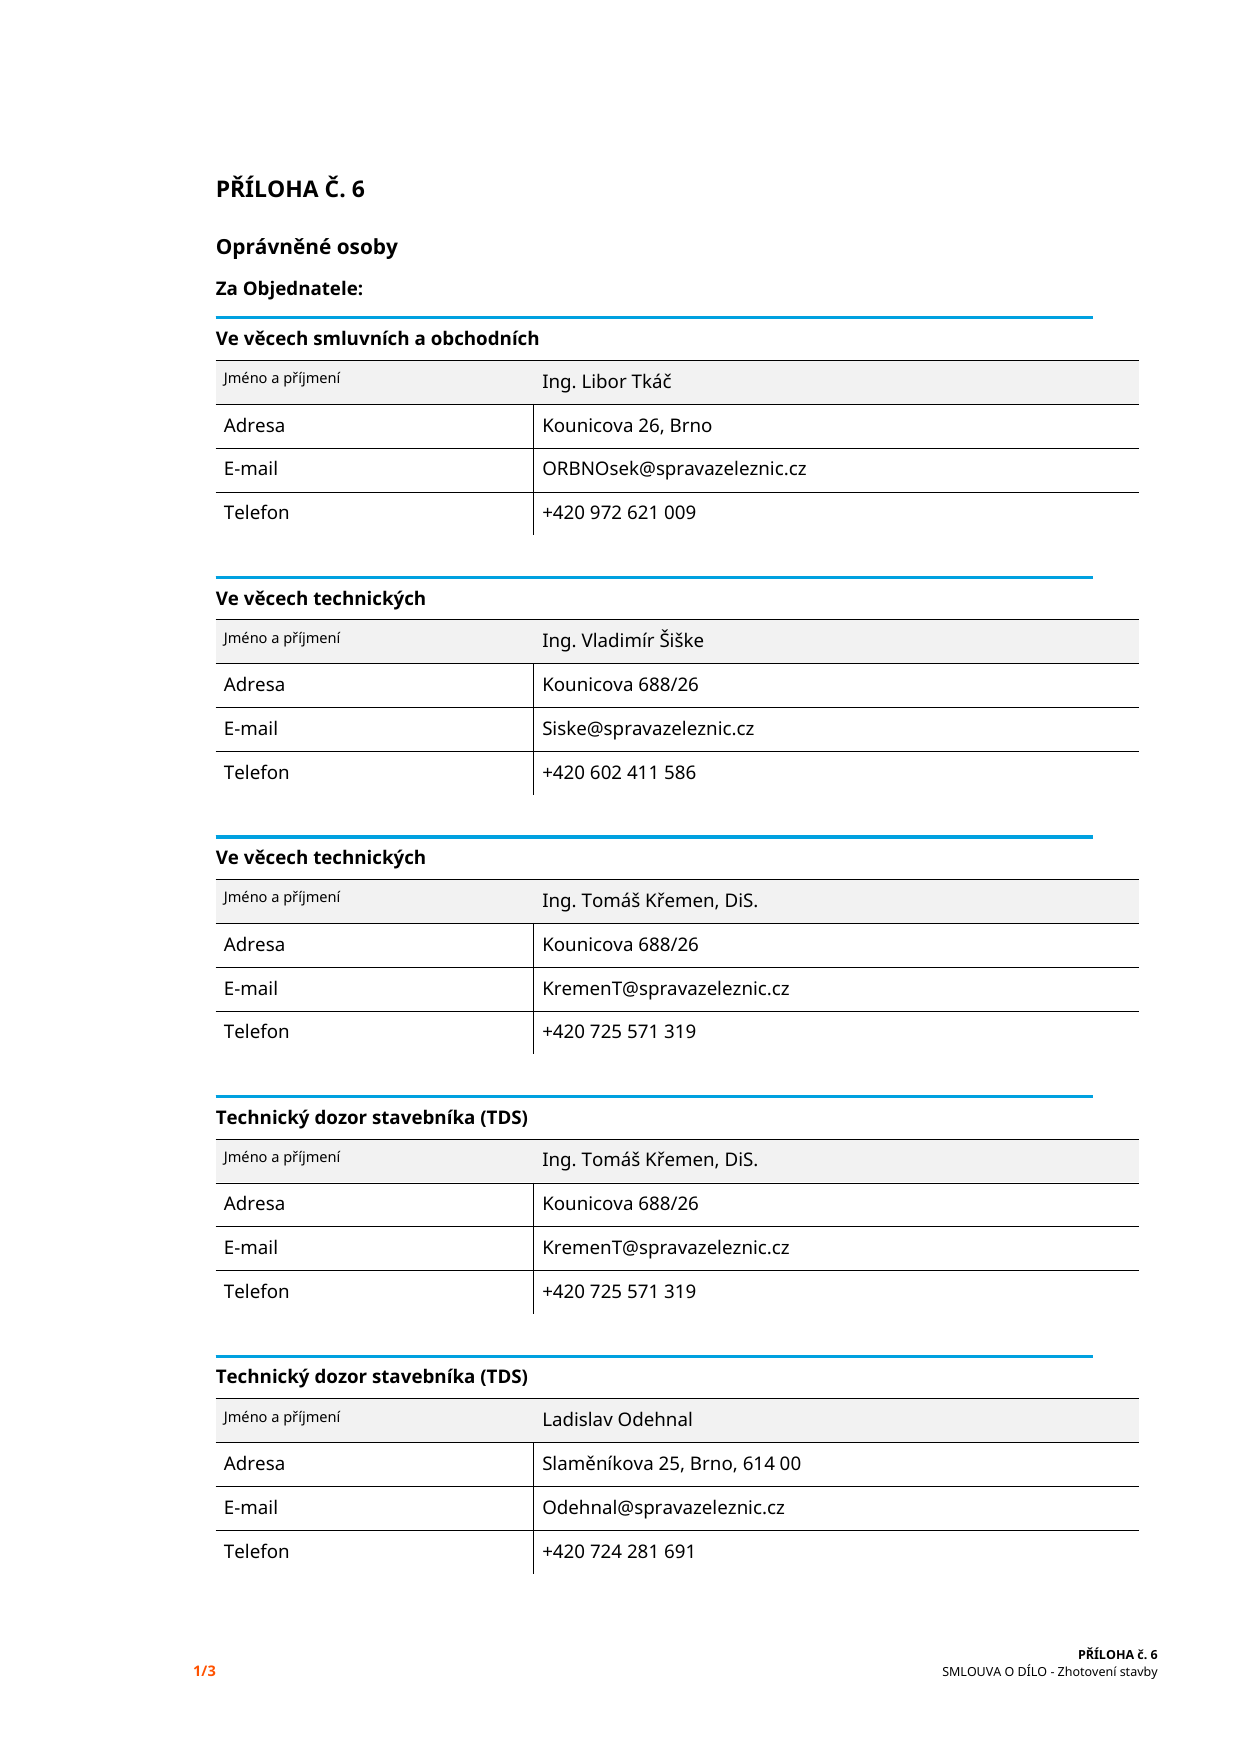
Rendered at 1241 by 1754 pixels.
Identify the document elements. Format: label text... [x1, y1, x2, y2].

table_cell Telefon [216, 1531, 533, 1573]
table_header Jméno a příjmení [216, 1399, 534, 1442]
table_header Ing. Libor Tkáč [534, 361, 1139, 404]
table_cell Slaměníkova 25, Brno, 614 00 [534, 1443, 1139, 1486]
text Oprávněné osoby [216, 232, 1093, 260]
table_header Jméno a příjmení [216, 880, 534, 923]
text Ve věcech smluvních a obchodních [216, 319, 1093, 351]
text Ve věcech technických [216, 839, 1093, 870]
table_cell E-mail [216, 449, 533, 491]
table_cell Kounicova 688/26 [534, 664, 1139, 707]
table_cell Telefon [216, 1271, 533, 1314]
table_header Ing. Vladimír Šiške [534, 620, 1139, 663]
table_cell Odehnal@spravazeleznic.cz [534, 1487, 1139, 1530]
text Za Objednatele: [216, 276, 1093, 301]
table_header Jméno a příjmení [216, 361, 534, 404]
table_cell +420 972 621 009 [534, 493, 1139, 535]
table_cell Telefon [216, 1012, 533, 1054]
table_cell ORBNOsek@spravazeleznic.cz [534, 449, 1139, 491]
table_cell E-mail [216, 1487, 533, 1530]
table_cell +420 724 281 691 [534, 1531, 1139, 1573]
table_cell KremenT@spravazeleznic.cz [534, 968, 1139, 1011]
table_header Jméno a příjmení [216, 1140, 534, 1182]
table_cell Kounicova 688/26 [534, 924, 1139, 967]
table_cell Telefon [216, 752, 533, 795]
table_cell Telefon [216, 493, 533, 535]
table_cell E-mail [216, 1227, 533, 1270]
table_cell Adresa [216, 1184, 533, 1226]
table_header Jméno a příjmení [216, 620, 534, 663]
table_cell E-mail [216, 708, 533, 751]
table_cell Adresa [216, 924, 533, 967]
table_header Ing. Tomáš Křemen, DiS. [534, 880, 1139, 923]
table_cell Adresa [216, 1443, 533, 1486]
table_cell Siske@spravazeleznic.cz [534, 708, 1139, 751]
text Technický dozor stavebníka (TDS) [216, 1098, 1093, 1130]
table_cell Kounicova 26, Brno [534, 405, 1139, 447]
table_header Ladislav Odehnal [534, 1399, 1139, 1442]
text Příloha č. 6 [216, 172, 1093, 204]
table_header Ing. Tomáš Křemen, DiS. [534, 1140, 1139, 1182]
table_cell E-mail [216, 968, 533, 1011]
table_cell +420 725 571 319 [534, 1012, 1139, 1054]
table_cell Kounicova 688/26 [534, 1184, 1139, 1226]
text Ve věcech technických [216, 579, 1093, 611]
table_cell +420 602 411 586 [534, 752, 1139, 795]
table_cell Adresa [216, 405, 533, 447]
table_cell KremenT@spravazeleznic.cz [534, 1227, 1139, 1270]
text Technický dozor stavebníka (TDS) [216, 1358, 1093, 1389]
table_cell +420 725 571 319 [534, 1271, 1139, 1314]
table_cell Adresa [216, 664, 533, 707]
